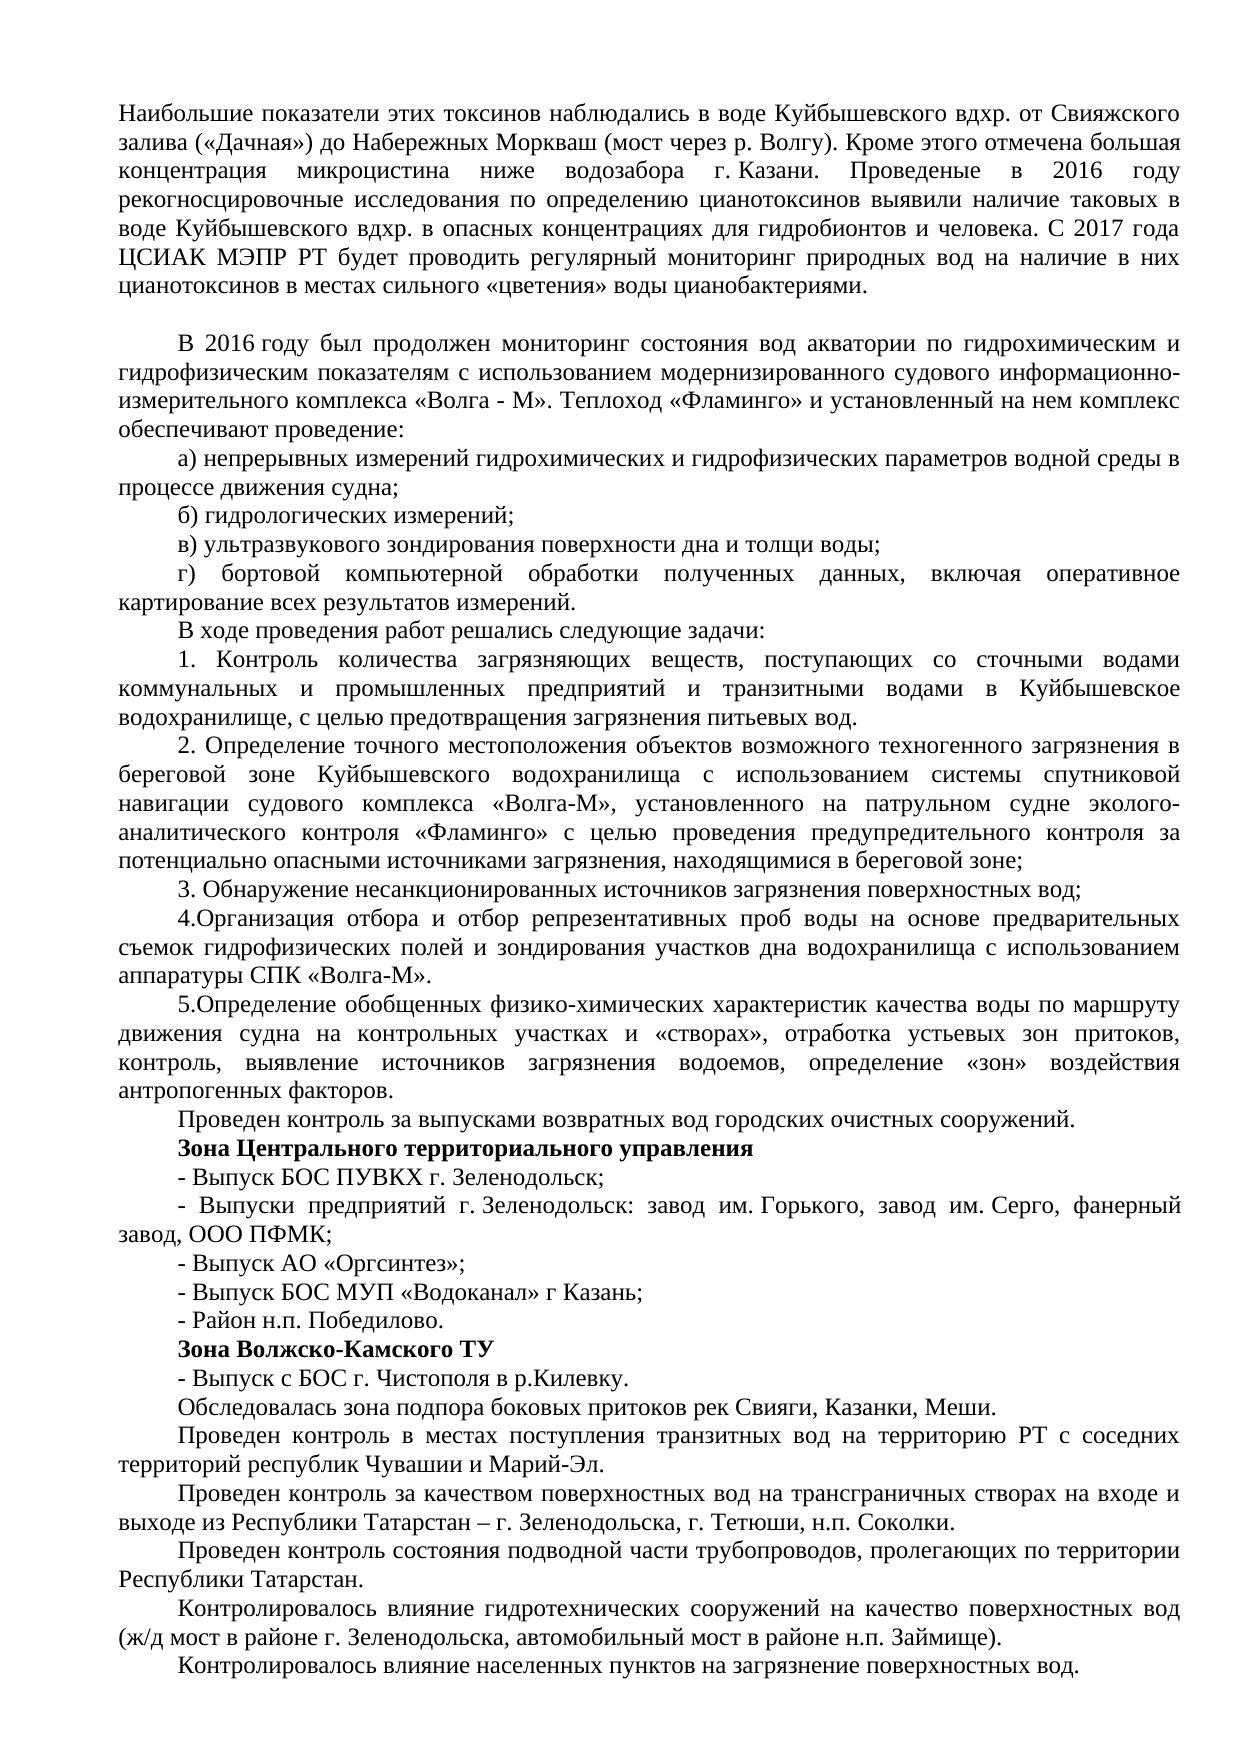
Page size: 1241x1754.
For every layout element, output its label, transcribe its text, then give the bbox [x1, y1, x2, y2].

text - Выпуск с БОС г. Чистополя в р.Килевку. [118, 1363, 1181, 1392]
text В 2016 году был продолжен мониторинг состояния вод акватории по гидрохимическим и гидрофизическим показателям с использованием модернизированного судового информационно-измерительного комплекса «Волга - М». Теплоход «Фламинго» и установленный на нем комплекс обеспечивают проведение: [118, 328, 1181, 443]
text Обследовалась зона подпора боковых притоков рек Свияги, Казанки, Меши. [118, 1392, 1181, 1420]
text а) непрерывных измерений гидрохимических и гидрофизических параметров водной среды в процессе движения судна; [118, 443, 1181, 500]
text Контролировалось влияние гидротехнических сооружений на качество поверхностных вод (ж/д мост в районе г. Зеленодольска, автомобильный мост в районе н.п. Займище). [118, 1593, 1181, 1650]
text - Выпуски предприятий г. Зеленодольск: завод им. Горького, завод им. Серго, фанерный завод, ООО ПФМК; [118, 1190, 1181, 1248]
text Зона Волжско-Камского ТУ [118, 1334, 1181, 1363]
text 1. Контроль количества загрязняющих веществ, поступающих со сточными водами коммунальных и промышленных предприятий и транзитными водами в Куйбышевское водохранилище, с целью предотвращения загрязнения питьевых вод. [118, 644, 1181, 730]
text Зона Центрального территориального управления [118, 1133, 1181, 1162]
text - Выпуск АО «Оргсинтез»; [118, 1248, 1181, 1277]
text 4.Организация отбора и отбор репрезентативных проб воды на основе предварительных съемок гидрофизических полей и зондирования участков дна водохранилища с использованием аппаратуры СПК «Волга-М». [118, 903, 1181, 989]
text - Район н.п. Победилово. [118, 1305, 1181, 1334]
text Контролировалось влияние населенных пунктов на загрязнение поверхностных вод. [118, 1650, 1181, 1679]
text 5.Определение обобщенных физико-химических характеристик качества воды по маршруту движения судна на контрольных участках и «створах», отработка устьевых зон притоков, контроль, выявление источников загрязнения водоемов, определение «зон» воздействия антропогенных факторов. [118, 989, 1181, 1104]
text Проведен контроль за качеством поверхностных вод на трансграничных створах на входе и выходе из Республики Татарстан – г. Зеленодольска, г. Тетюши, н.п. Соколки. [118, 1478, 1181, 1535]
text 2. Определение точного местоположения объектов возможного техногенного загрязнения в береговой зоне Куйбышевского водохранилища с использованием системы спутниковой навигации судового комплекса «Волга-М», установленного на патрульном судне эколого-аналитического контроля «Фламинго» с целью проведения предупредительного контроля за потенциально опасными источниками загрязнения, находящимися в береговой зоне; [118, 730, 1181, 874]
text Проведен контроль в местах поступления транзитных вод на территорию РТ с соседних территорий республик Чувашии и Марий-Эл. [118, 1420, 1181, 1478]
text Проведен контроль состояния подводной части трубопроводов, пролегающих по территории Республики Татарстан. [118, 1535, 1181, 1593]
text - Выпуск БОС ПУВКХ г. Зеленодольск; [118, 1162, 1181, 1190]
text 3. Обнаружение несанкционированных источников загрязнения поверхностных вод; [118, 874, 1181, 903]
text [118, 98, 1181, 299]
text - Выпуск БОС МУП «Водоканал» г Казань; [118, 1277, 1181, 1305]
text б) гидрологических измерений; [118, 500, 1181, 529]
text г) бортовой компьютерной обработки полученных данных, включая оперативное картирование всех результатов измерений. [118, 558, 1181, 615]
text Проведен контроль за выпусками возвратных вод городских очистных сооружений. [118, 1104, 1181, 1133]
text в) ультразвукового зондирования поверхности дна и толщи воды; [118, 529, 1181, 558]
text В ходе проведения работ решались следующие задачи: [118, 615, 1181, 644]
